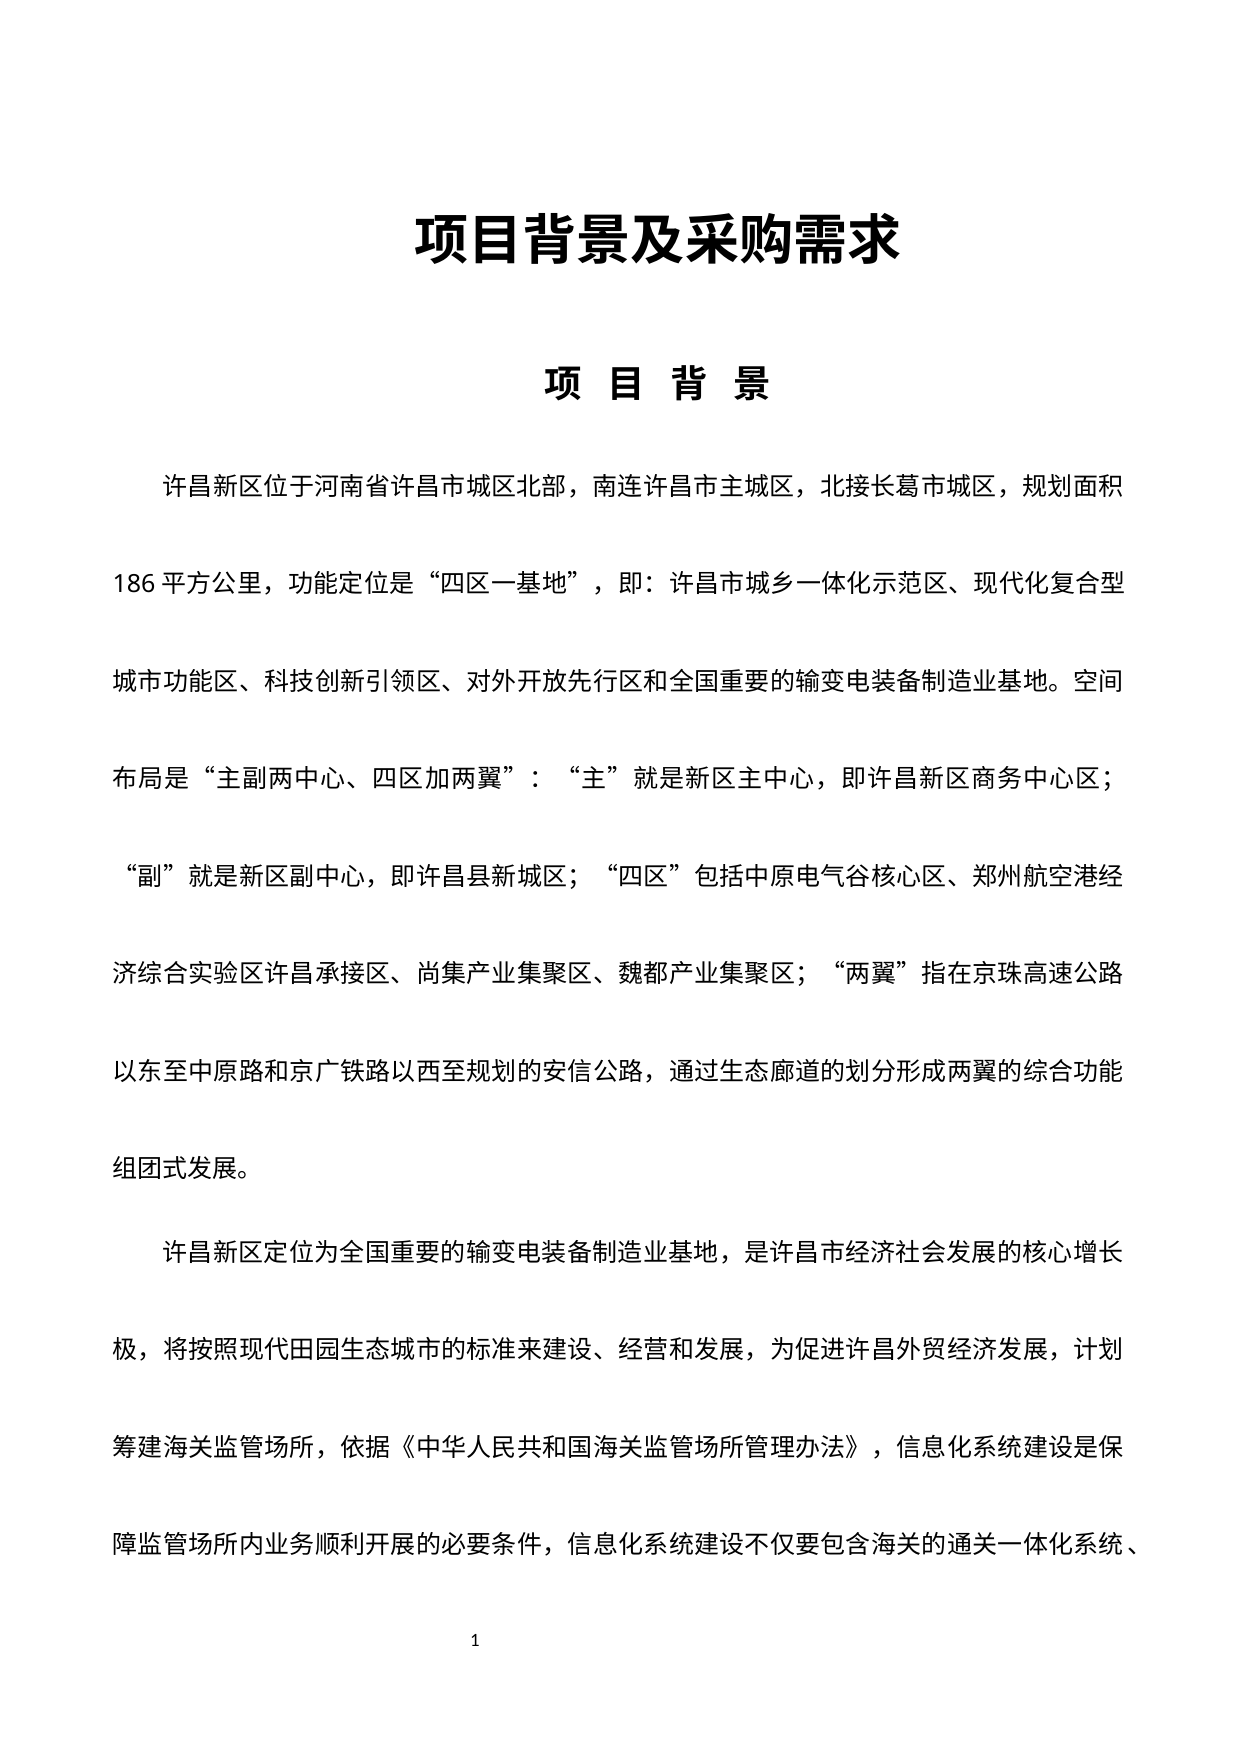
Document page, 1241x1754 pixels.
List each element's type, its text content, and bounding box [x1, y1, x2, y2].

title 项目背景及采购需求 [112, 187, 1128, 284]
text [112, 1218, 1128, 1575]
title 项 目 背 景 [112, 348, 1128, 413]
text 许昌新区位于河南省许昌市城区北部，南连许昌市主城区，北接长葛市城区，规划面积186平方公里，功能定位是“四区一基地”，即：许昌市城乡一体化示范区、现代化复合型城市功能区、科技创新引领区、对外开放先行区和全国重要的输变电装备制造业基地。空间布局是“主副两中心、四区加两翼”：“主”就是新区主中心，即许昌新区商务中心区；“副”就是新区副中心，即许昌县新城区；“四区”包括中原电气谷核心区、郑州航空港经济综合实验区许昌承接区、尚集产业集聚区、魏都产业集聚区；“两翼”指在京珠高速公路以东至中原路和京广铁路以西至规划的安信公路，通过生态廊道的划分形成两翼的综合功能组团式发展。 [112, 452, 1128, 1199]
